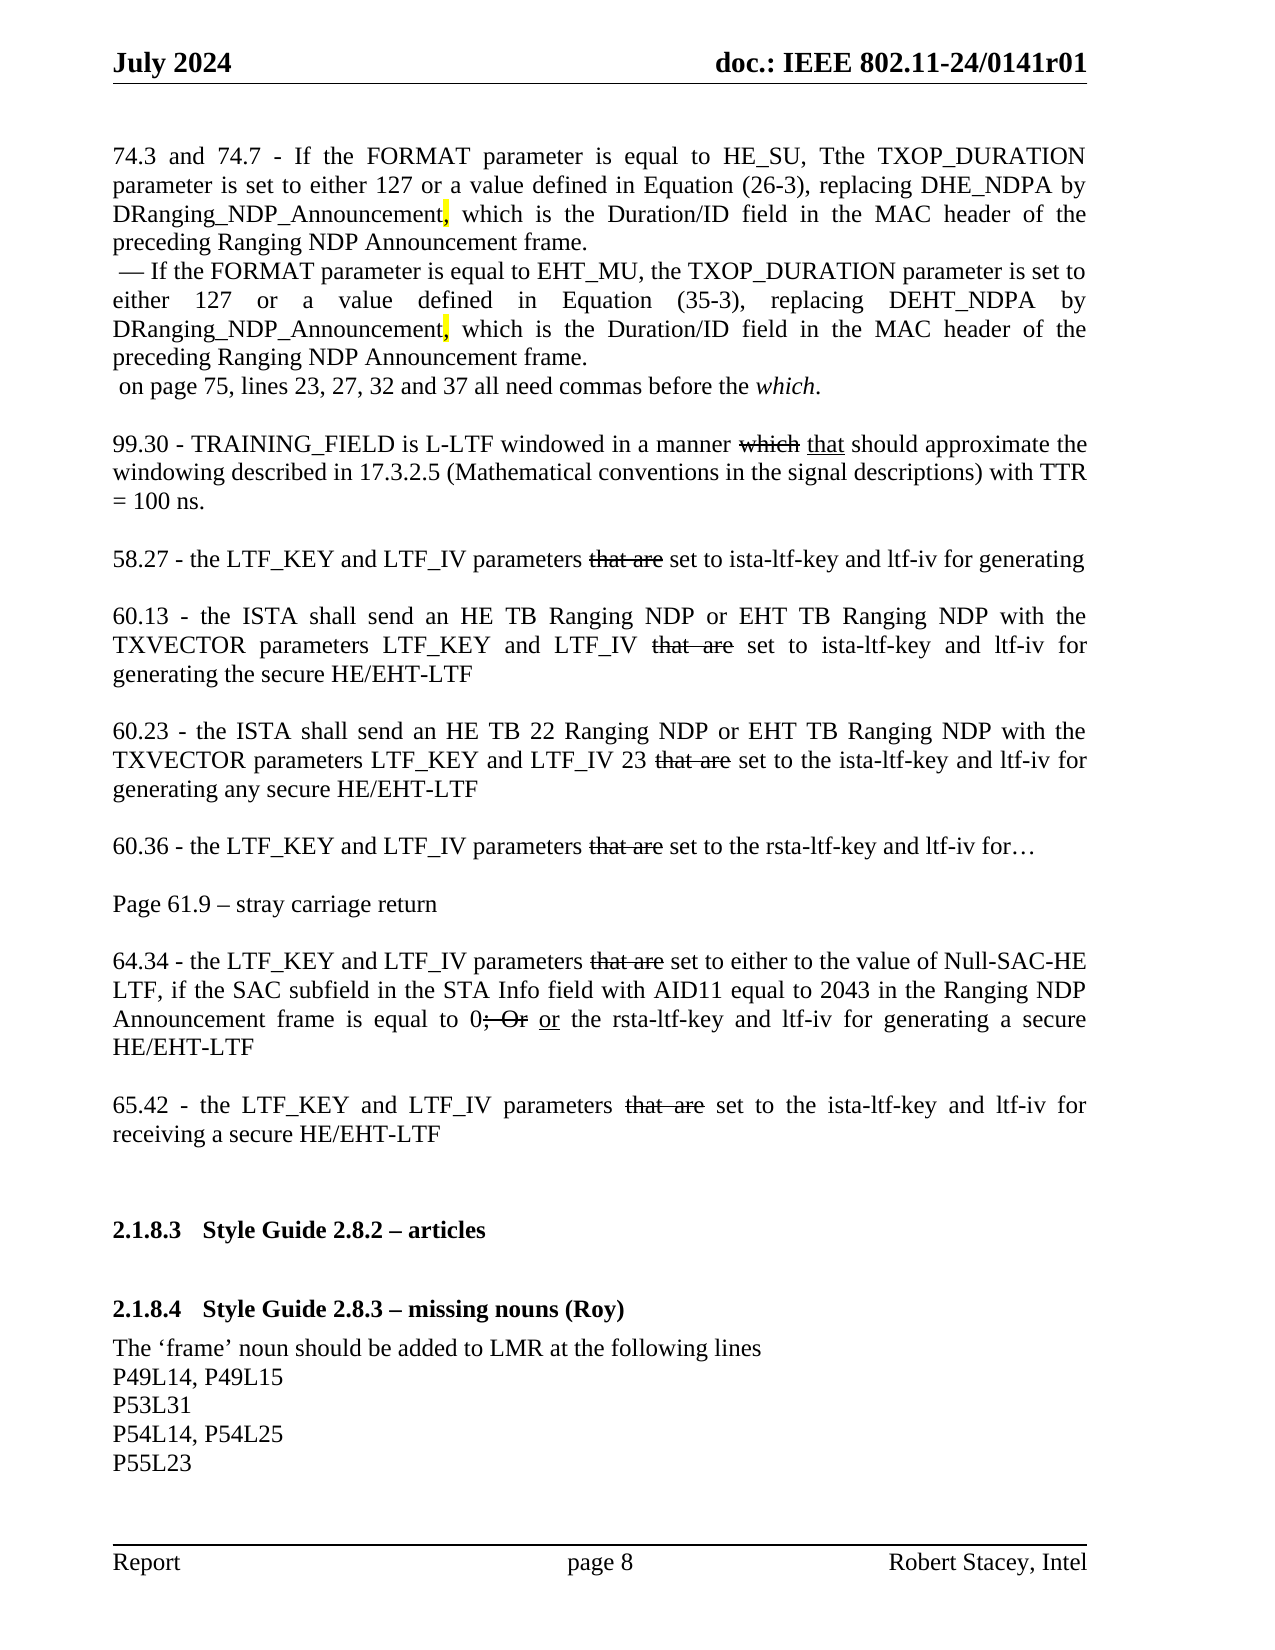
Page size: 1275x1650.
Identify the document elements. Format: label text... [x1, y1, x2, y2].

text 74.3 and 74.7 - If the FORMAT parameter is equal to HE_SU, Tthe TXOP_DURATION parameter is set to either 127 or a value defined in Equation (26-3), replacing DHE_NDPA by DRanging_NDP_Announcement, which is the Duration/ID field in the MAC header of the preceding Ranging NDP Announcement frame. [112, 141, 1087, 256]
text — If the FORMAT parameter is equal to EHT_MU, the TXOP_DURATION parameter is set to either 127 or a value defined in Equation (35-3), replacing DEHT_NDPA by DRanging_NDP_Announcement, which is the Duration/ID field in the MAC header of the preceding Ranging NDP Announcement frame. [112, 256, 1087, 371]
text P49L14, P49L15 [112, 1362, 1087, 1390]
subtitle Style Guide 2.8.2 – articles [112, 1215, 1087, 1244]
text P54L14, P54L25 [112, 1419, 1087, 1448]
text 99.30 - TRAINING_FIELD is L-LTF windowed in a manner which that should approximate the windowing described in 17.3.2.5 (Mathematical conventions in the signal descriptions) with TTR = 100 ns. [112, 429, 1087, 515]
text 60.36 - the LTF_KEY and LTF_IV parameters that are set to the rsta-ltf-key and ltf-iv for… [112, 831, 1087, 860]
text Page 61.9 – stray carriage return [112, 889, 1087, 917]
text 60.23 - the ISTA shall send an HE TB 22 Ranging NDP or EHT TB Ranging NDP with the TXVECTOR parameters LTF_KEY and LTF_IV 23 that are set to the ista-ltf-key and ltf-iv for generating any secure HE/EHT-LTF [112, 716, 1087, 802]
text P55L23 [112, 1448, 1087, 1477]
text 60.13 - the ISTA shall send an HE TB Ranging NDP or EHT TB Ranging NDP with the TXVECTOR parameters LTF_KEY and LTF_IV that are set to ista-ltf-key and ltf-iv for generating the secure HE/EHT-LTF [112, 601, 1087, 687]
text P53L31 [112, 1390, 1087, 1419]
text 64.34 - the LTF_KEY and LTF_IV parameters that are set to either to the value of Null-SAC-HE LTF, if the SAC subfield in the STA Info field with AID11 equal to 2043 in the Ranging NDP Announcement frame is equal to 0; Or or the rsta-ltf-key and ltf-iv for generating a secure HE/EHT-LTF [112, 946, 1087, 1061]
subtitle Style Guide 2.8.3 – missing nouns (Roy) [112, 1294, 1087, 1322]
text on page 75, lines 23, 27, 32 and 37 all need commas before the which. [112, 371, 1087, 400]
text 65.42 - the LTF_KEY and LTF_IV parameters that are set to the ista-ltf-key and ltf-iv for receiving a secure HE/EHT-LTF [112, 1090, 1087, 1147]
text 58.27 - the LTF_KEY and LTF_IV parameters that are set to ista-ltf-key and ltf-iv for generating [112, 544, 1087, 572]
text The ‘frame’ noun should be added to LMR at the following lines [112, 1333, 1087, 1362]
